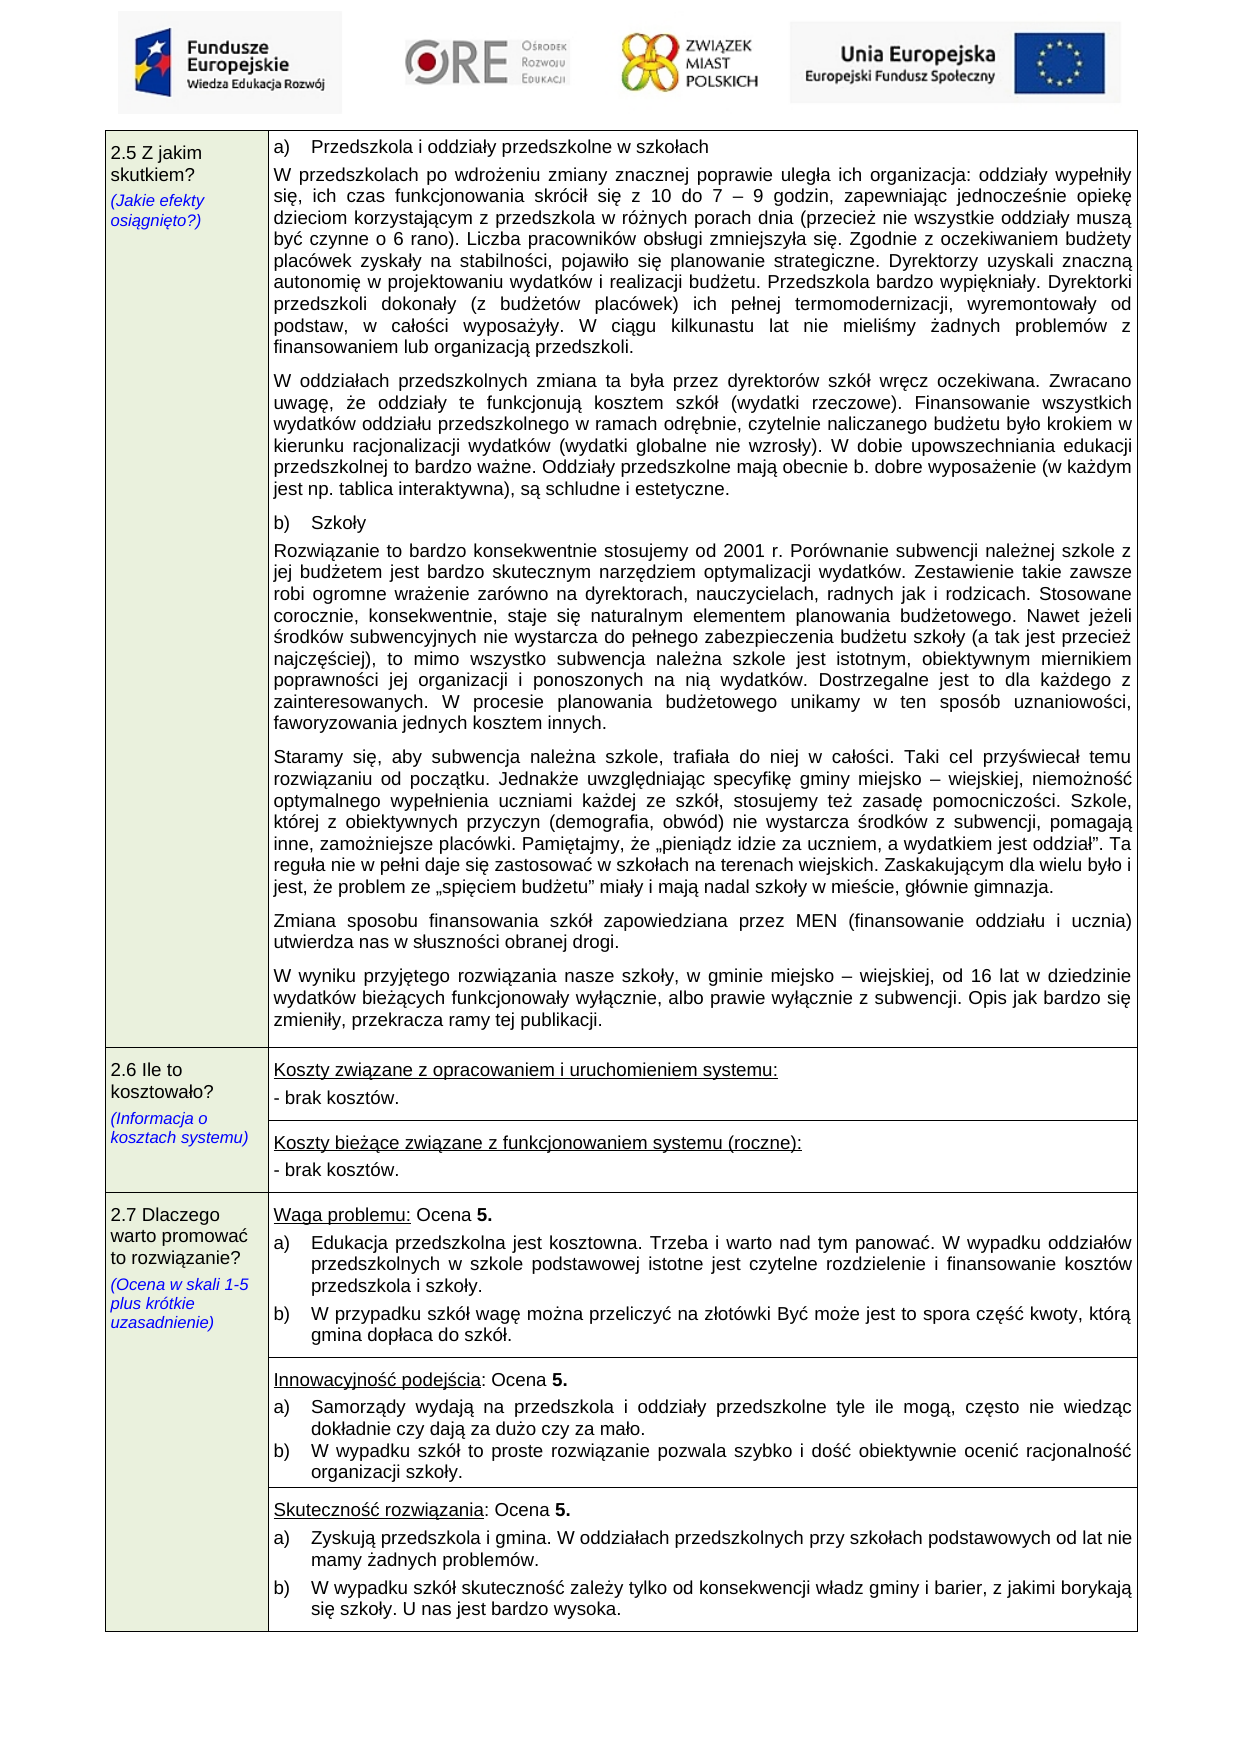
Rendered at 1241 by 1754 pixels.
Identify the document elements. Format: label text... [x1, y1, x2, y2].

table_cell Waga problemu: Ocena 5. Edukacja przedszkolna jest kosztowna. Trzeba i warto nad tym panować. W wypadku oddziałów przedszkolnych w szkole podstawowej istotne jest czytelne rozdzielenie i finansowanie kosztów przedszkola i szkoły. W przypadku szkół wagę można przeliczyć na złotówki Być może jest to spora część kwoty, którą gmina dopłaca do szkół. [269, 1193, 1137, 1357]
table_cell 2.7 Dlaczego warto promować to rozwiązanie? (Ocena w skali 1-5 plus krótkie uzasadnienie) [106, 1193, 268, 1631]
table_cell Koszty związane z opracowaniem i uruchomieniem systemu: - brak kosztów. [269, 1048, 1137, 1119]
table_cell Koszty bieżące związane z funkcjonowaniem systemu (roczne): - brak kosztów. [269, 1121, 1137, 1192]
table_cell Przedszkola i oddziały przedszkolne w szkołach W przedszkolach po wdrożeniu zmiany znacznej poprawie uległa ich organizacja: oddziały wypełniły się, ich czas funkcjonowania skrócił się z 10 do 7 – 9 godzin, zapewniając jednocześnie opiekę dzieciom korzystającym z przedszkola w różnych porach dnia (przecież nie wszystkie oddziały muszą być czynne o 6 rano). Liczba pracowników obsługi zmniejszyła się. Zgodnie z oczekiwaniem budżety placówek zyskały na stabilności, pojawiło się planowanie strategiczne. Dyrektorzy uzyskali znaczną autonomię w projektowaniu wydatków i realizacji budżetu. Przedszkola bardzo wypiękniały. Dyrektorki przedszkoli dokonały (z budżetów placówek) ich pełnej termomodernizacji, wyremontowały od podstaw, w całości wyposażyły. W ciągu kilkunastu lat nie mieliśmy żadnych problemów z finansowaniem lub organizacją przedszkoli. W oddziałach przedszkolnych zmiana ta była przez dyrektorów szkół wręcz oczekiwana. Zwracano uwagę, że oddziały te funkcjonują kosztem szkół (wydatki rzeczowe). Finansowanie wszystkich wydatków oddziału przedszkolnego w ramach odrębnie, czytelnie naliczanego budżetu było krokiem w kierunku racjonalizacji wydatków (wydatki globalne nie wzrosły). W dobie upowszechniania edukacji przedszkolnej to bardzo ważne. Oddziały przedszkolne mają obecnie b. dobre wyposażenie (w każdym jest np. tablica interaktywna), są schludne i estetyczne. Szkoły Rozwiązanie to bardzo konsekwentnie stosujemy od 2001 r. Porównanie subwencji należnej szkole z jej budżetem jest bardzo skutecznym narzędziem optymalizacji wydatków. Zestawienie takie zawsze robi ogromne wrażenie zarówno na dyrektorach, nauczycielach, radnych jak i rodzicach. Stosowane corocznie, konsekwentnie, staje się naturalnym elementem planowania budżetowego. Nawet jeżeli środków subwencyjnych nie wystarcza do pełnego zabezpieczenia budżetu szkoły (a tak jest przecież najczęściej), to mimo wszystko subwencja należna szkole jest istotnym, obiektywnym miernikiem poprawności jej organizacji i ponoszonych na nią wydatków. Dostrzegalne jest to dla każdego z zainteresowanych. W procesie planowania budżetowego unikamy w ten sposób uznaniowości, faworyzowania jednych kosztem innych. Staramy się, aby subwencja należna szkole, trafiała do niej w całości. Taki cel przyświecał temu rozwiązaniu od początku. Jednakże uwzględniając specyfikę gminy miejsko – wiejskiej, niemożność optymalnego wypełnienia uczniami każdej ze szkół, stosujemy też zasadę pomocniczości. Szkole, której z obiektywnych przyczyn (demografia, obwód) nie wystarcza środków z subwencji, pomagają inne, zamożniejsze placówki. Pamiętajmy, że „pieniądz idzie za uczniem, a wydatkiem jest oddział”. Ta reguła nie w pełni daje się zastosować w szkołach na terenach wiejskich. Zaskakującym dla wielu było i jest, że problem ze „spięciem budżetu” miały i mają nadal szkoły w mieście, głównie gimnazja. Zmiana sposobu finansowania szkół zapowiedziana przez MEN (finansowanie oddziału i ucznia) utwierdza nas w słuszności obranej drogi. W wyniku przyjętego rozwiązania nasze szkoły, w gminie miejsko – wiejskiej, od 16 lat w dziedzinie wydatków bieżących funkcjonowały wyłącznie, albo prawie wyłącznie z subwencji. Opis jak bardzo się zmieniły, przekracza ramy tej publikacji. [269, 131, 1137, 1047]
table_cell Innowacyjność podejścia: Ocena 5. Samorządy wydają na przedszkola i oddziały przedszkolne tyle ile mogą, często nie wiedząc dokładnie czy dają za dużo czy za mało. W wypadku szkół to proste rozwiązanie pozwala szybko i dość obiektywnie ocenić racjonalność organizacji szkoły. [269, 1358, 1137, 1487]
picture [118, 11, 1123, 114]
table_cell 2.6 Ile to kosztowało? (Informacja o kosztach systemu) [106, 1048, 268, 1192]
table_cell 2.5 Z jakim skutkiem? (Jakie efekty osiągnięto?) [106, 131, 268, 1047]
table_cell Skuteczność rozwiązania: Ocena 5. Zyskują przedszkola i gmina. W oddziałach przedszkolnych przy szkołach podstawowych od lat nie mamy żadnych problemów. W wypadku szkół skuteczność zależy tylko od konsekwencji władz gminy i barier, z jakimi borykają się szkoły. U nas jest bardzo wysoka. [269, 1488, 1137, 1631]
